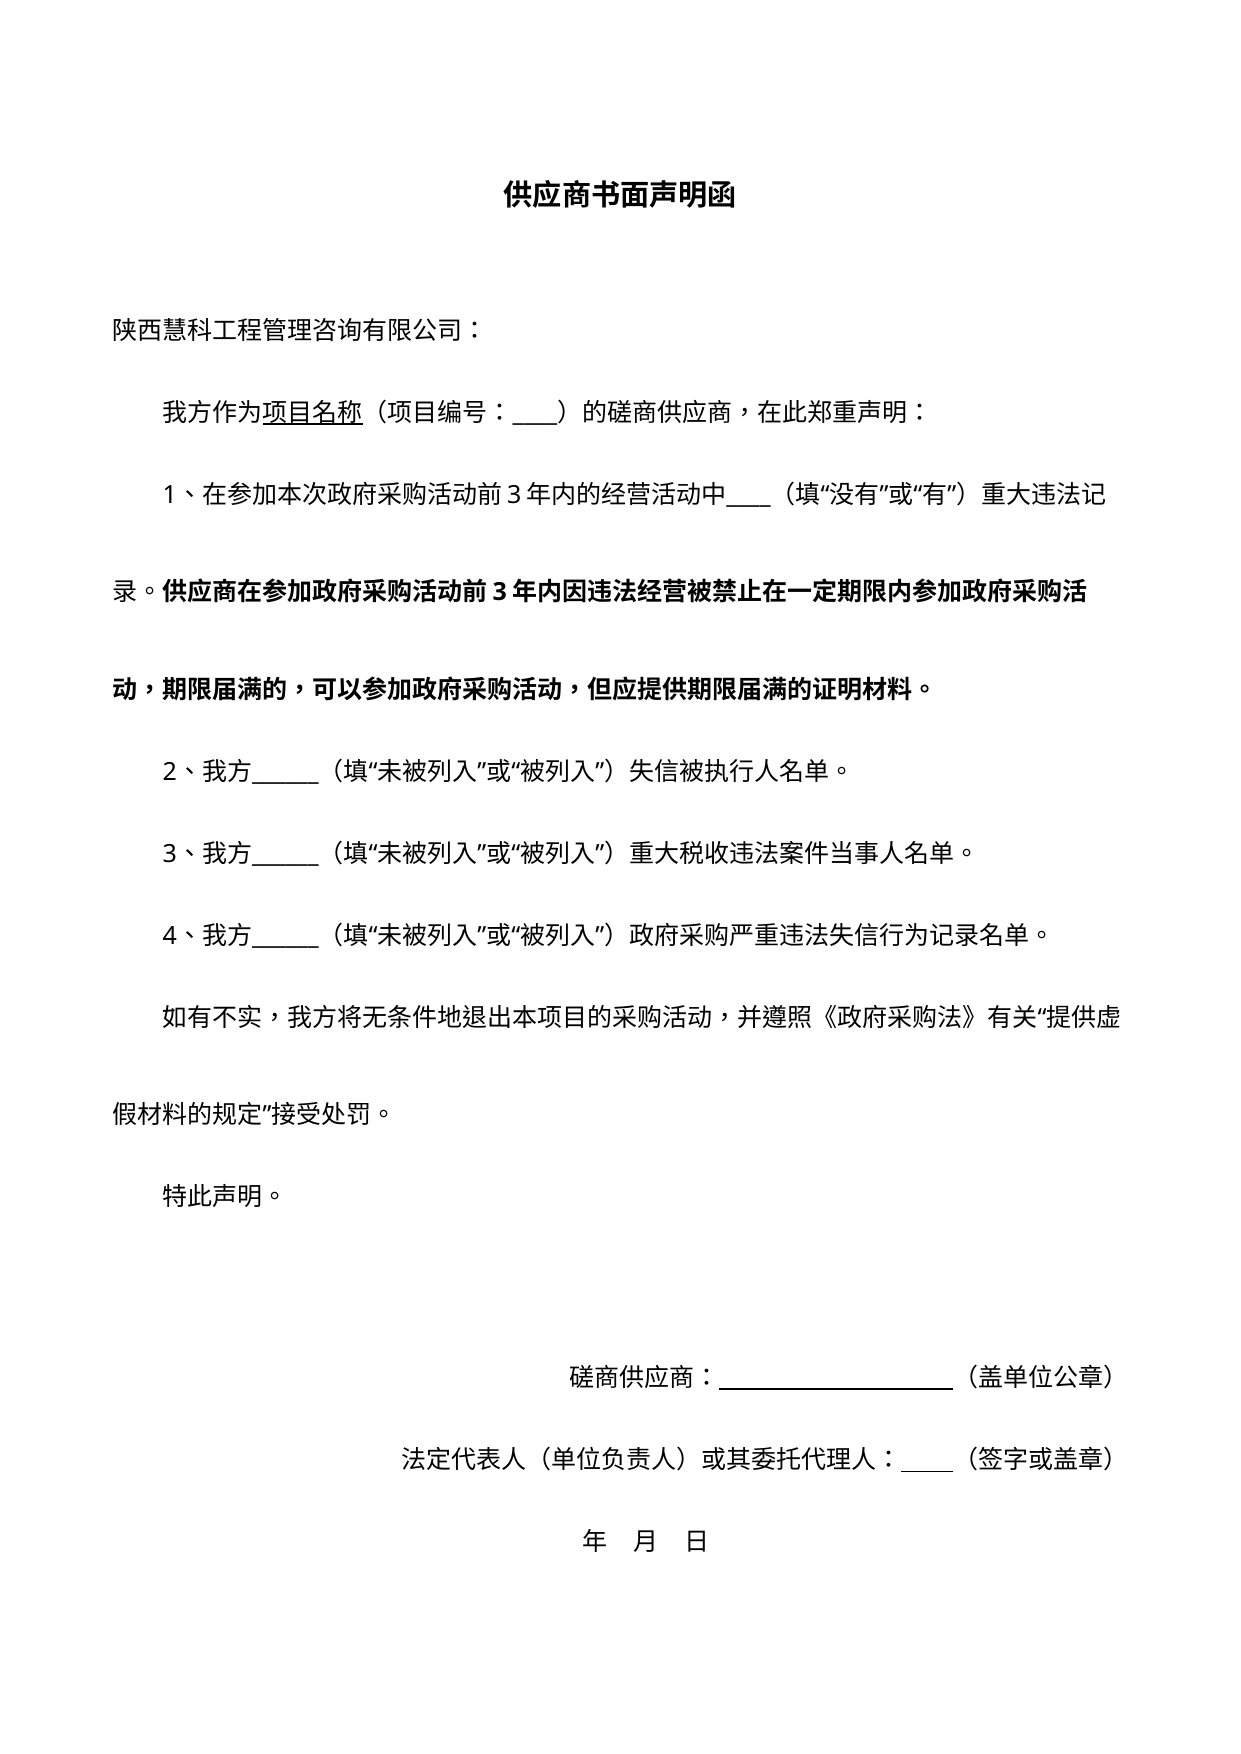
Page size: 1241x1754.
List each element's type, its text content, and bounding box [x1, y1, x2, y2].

text 4、我方______（填“未被列入”或“被列入”）政府采购严重违法失信行为记录名单。 [112, 902, 1128, 967]
text 2、我方______（填“未被列入”或“被列入”）失信被执行人名单。 [112, 738, 1128, 803]
text 3、我方______（填“未被列入”或“被列入”）重大税收违法案件当事人名单。 [112, 820, 1128, 885]
text 如有不实，我方将无条件地退出本项目的采购活动，并遵照《政府采购法》有关“提供虚假材料的规定”接受处罚。 [112, 984, 1128, 1146]
text 年 月 日 [163, 1508, 1128, 1573]
text 我方作为项目名称（项目编号：____）的磋商供应商，在此郑重声明： [112, 379, 1128, 444]
text 特此声明。 [112, 1163, 1128, 1228]
text 法定代表人（单位负责人）或其委托代理人： （签字或盖章） [112, 1426, 1128, 1491]
text 磋商供应商： （盖单位公章） [112, 1344, 1128, 1409]
text 陕西慧科工程管理咨询有限公司： [112, 296, 1128, 361]
text 供应商书面声明函 [112, 162, 1128, 227]
text 1、在参加本次政府采购活动前3年内的经营活动中____（填“没有”或“有”）重大违法记录。供应商在参加政府采购活动前3年内因违法经营被禁止在一定期限内参加政府采购活动，期限届满的，可以参加政府采购活动，但应提供期限届满的证明材料。 [112, 461, 1128, 721]
